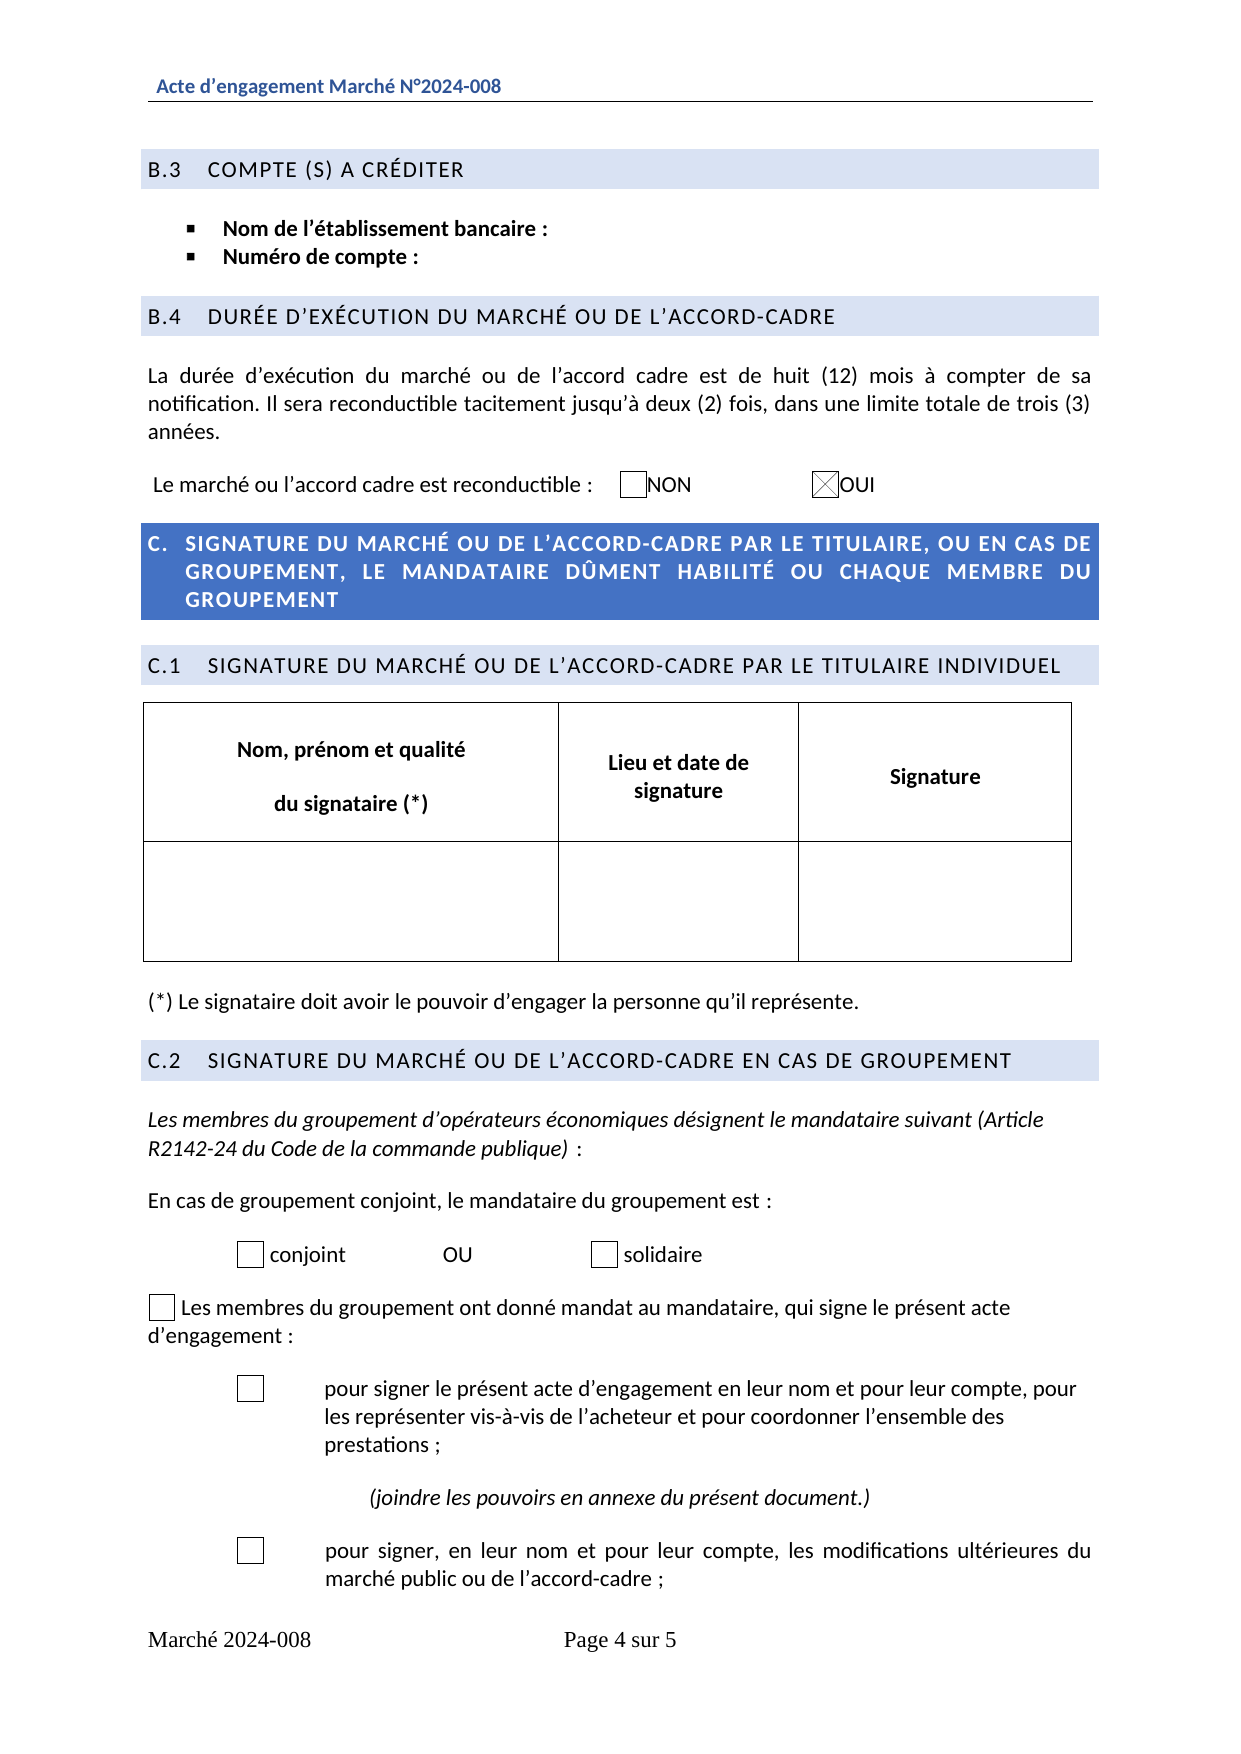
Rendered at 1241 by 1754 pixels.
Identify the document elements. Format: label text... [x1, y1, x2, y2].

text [148, 1483, 1093, 1511]
table_header Lieu et date de signature [559, 703, 798, 841]
text En cas de groupement conjoint, le mandataire du groupement est : [148, 1187, 1093, 1215]
text Les membres du groupement ont donné mandat au mandataire, qui signe le présent acte d’engagement : [148, 1293, 1093, 1349]
subtitle Compte (s) a créditer [148, 155, 1093, 183]
table_cell [799, 842, 1071, 961]
subtitle Signature du marché ou de l’accord-cadre en cas de groupement [148, 1046, 1093, 1074]
text Les membres du groupement d’opérateurs économiques désignent le mandataire suivant (Article R2142-24 du Code de la commande publique) : [148, 1106, 1093, 1162]
subtitle Durée d’exécution du marché ou de l’accord-cadre [148, 302, 1093, 330]
text pour signer, en leur nom et pour leur compte, les modifications ultérieures du marché public ou de l’accord-cadre ; [236, 1536, 1093, 1592]
text pour signer le présent acte d’engagement en leur nom et pour leur compte, pour les représenter vis-à-vis de l’acheteur et pour coordonner l’ensemble des prestations ; [148, 1374, 1093, 1458]
text (*) Le signataire doit avoir le pouvoir d’engager la personne qu’il représente. [148, 987, 1093, 1015]
list Numéro de compte : [185, 242, 1093, 271]
table_header Nom, prénom et qualité du signataire (*) [144, 703, 558, 841]
table_cell [144, 842, 558, 961]
subtitle Signature du marché ou de l’accord-cadre par le titulaire individuel [148, 651, 1093, 679]
text conjoint OU solidaire [148, 1240, 1093, 1268]
table_cell [559, 842, 798, 961]
text Le marché ou l’accord cadre est reconductible : NON OUI [148, 470, 1093, 498]
table_header Signature [799, 703, 1071, 841]
subtitle Signature du marché ou de l’accord-cadre par le titulaire, ou en cas de groupement, le mandataire dûment habilité ou chaque membre du groupement [148, 529, 1093, 613]
list Nom de l’établissement bancaire : [185, 214, 1093, 242]
text La durée d’exécution du marché ou de l’accord cadre est de huit (12) mois à compter de sa notification. Il sera reconductible tacitement jusqu’à deux (2) fois, dans une limite totale de trois (3) années. [148, 361, 1093, 445]
